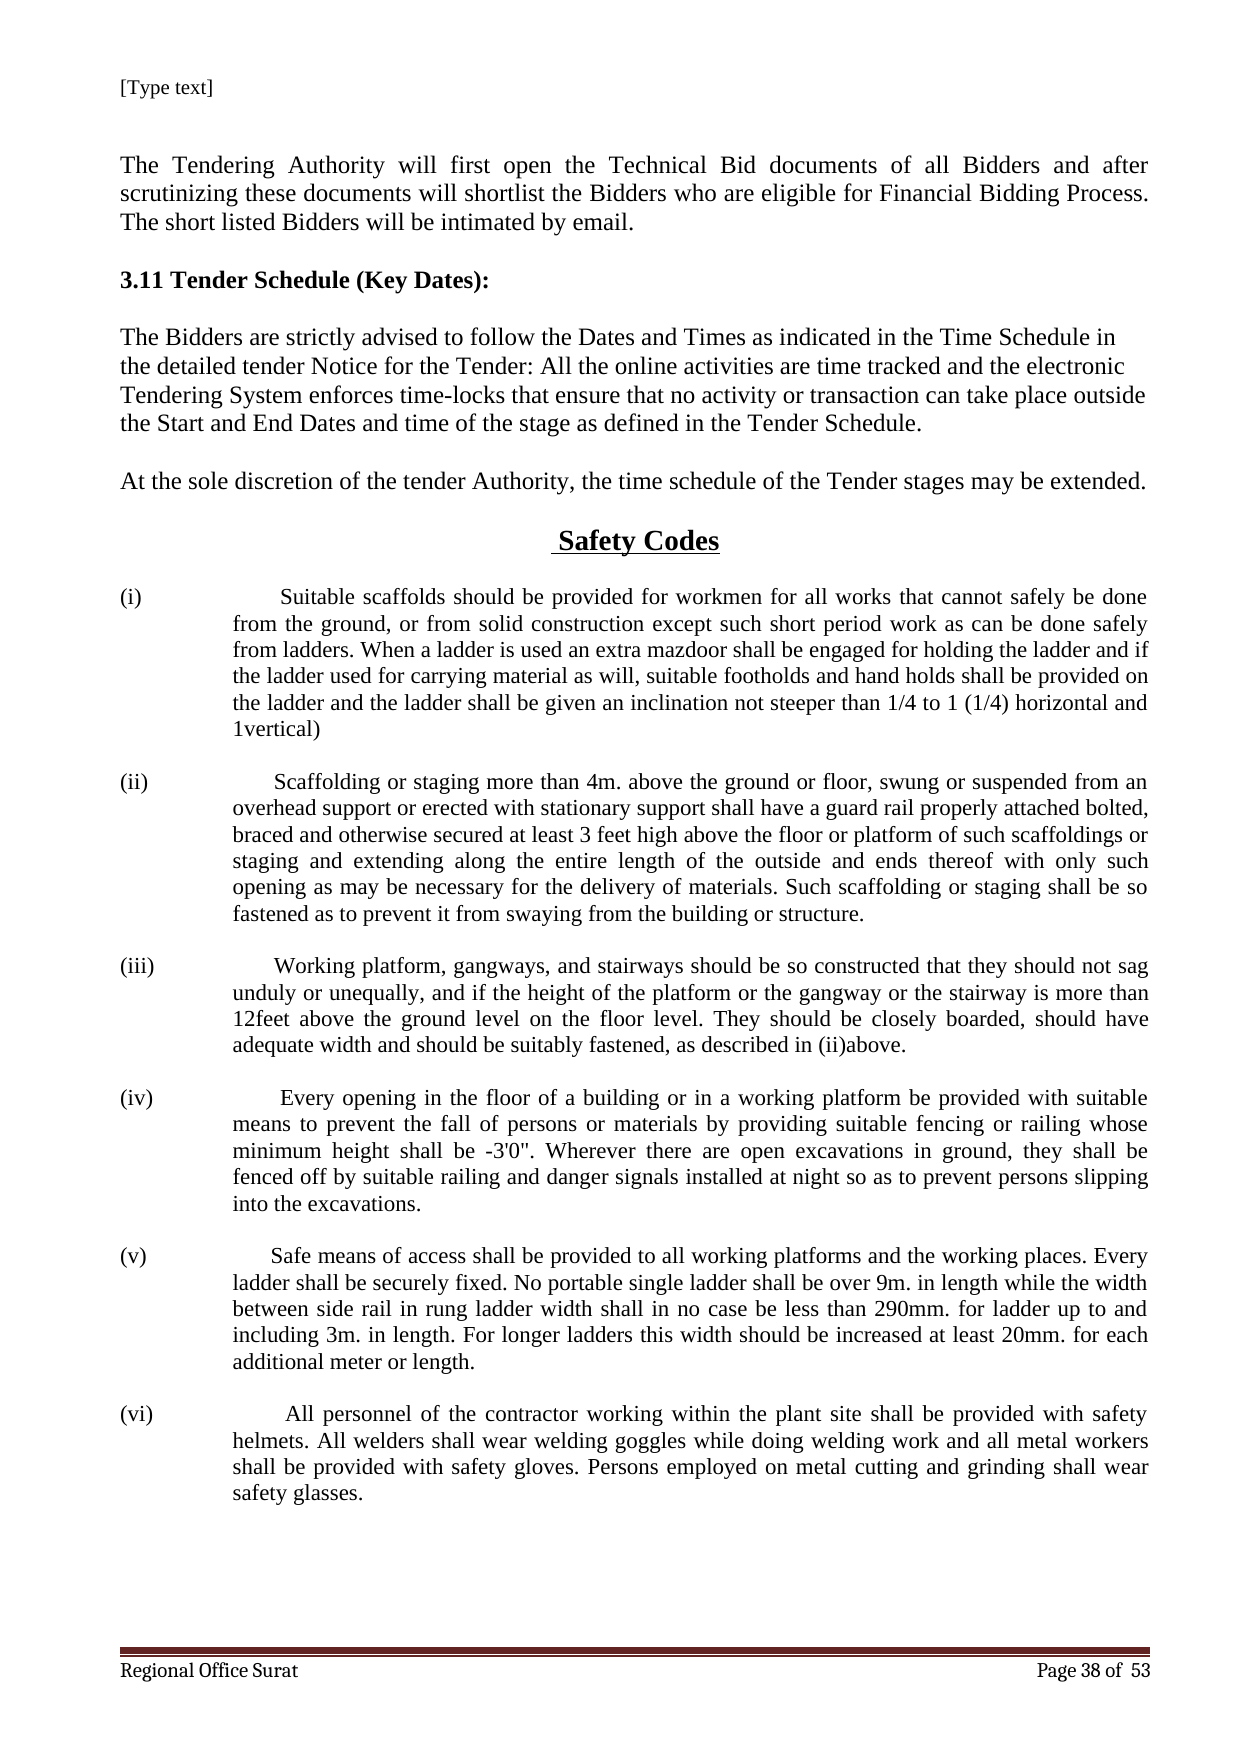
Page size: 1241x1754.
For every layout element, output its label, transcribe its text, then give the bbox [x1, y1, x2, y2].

text 3.11 Tender Schedule (Key Dates): [120, 265, 1150, 293]
text The Tendering Authority will first open the Technical Bid documents of all Bidders and after scrutinizing these documents will shortlist the Bidders who are eligible for Financial Bidding Process. The short listed Bidders will be intimated by email. [120, 150, 1150, 236]
list Safe means of access shall be provided to all working platforms and the working places. Every ladder shall be securely fixed. No portable single ladder shall be over 9m. in length while the width between side rail in rung ladder width shall in no case be less than 290mm. for ladder up to and including 3m. in length. For longer ladders this width should be increased at least 20mm. for each additional meter or length. [120, 1242, 1150, 1374]
list Working platform, gangways, and stairways should be so constructed that they should not sag unduly or unequally, and if the height of the platform or the gangway or the stairway is more than 12feet above the ground level on the floor level. They should be closely boarded, should have adequate width and should be suitably fastened, as described in (ii)above. [120, 952, 1150, 1058]
text Safety Codes [120, 523, 1150, 557]
list Scaffolding or staging more than 4m. above the ground or floor, swung or suspended from an overhead support or erected with stationary support shall have a guard rail properly attached bolted, braced and otherwise secured at least 3 feet high above the floor or platform of such scaffoldings or staging and extending along the entire length of the outside and ends thereof with only such opening as may be necessary for the delivery of materials. Such scaffolding or staging shall be so fastened as to prevent it from swaying from the building or structure. [120, 768, 1150, 926]
list Every opening in the floor of a building or in a working platform be provided with suitable means to prevent the fall of persons or materials by providing suitable fencing or railing whose minimum height shall be -3'0". Wherever there are open excavations in ground, they shall be fenced off by suitable railing and danger signals installed at night so as to prevent persons slipping into the excavations. [120, 1084, 1150, 1216]
list All personnel of the contractor working within the plant site shall be provided with safety helmets. All welders shall wear welding goggles while doing welding work and all metal workers shall be provided with safety gloves. Persons employed on metal cutting and grinding shall wear safety glasses. [120, 1400, 1150, 1506]
list Suitable scaffolds should be provided for workmen for all works that cannot safely be done from the ground, or from solid construction except such short period work as can be done safely from ladders. When a ladder is used an extra mazdoor shall be engaged for holding the ladder and if the ladder used for carrying material as will, suitable footholds and hand holds shall be provided on the ladder and the ladder shall be given an inclination not steeper than 1/4 to 1 (1/4) horizontal and 1vertical) [120, 583, 1150, 742]
text At the sole discretion of the tender Authority, the time schedule of the Tender stages may be extended. [120, 466, 1150, 495]
text The Bidders are strictly advised to follow the Dates and Times as indicated in the Time Schedule in the detailed tender Notice for the Tender: All the online activities are time tracked and the electronic Tendering System enforces time-locks that ensure that no activity or transaction can take place outside the Start and End Dates and time of the stage as defined in the Tender Schedule. [120, 322, 1150, 437]
